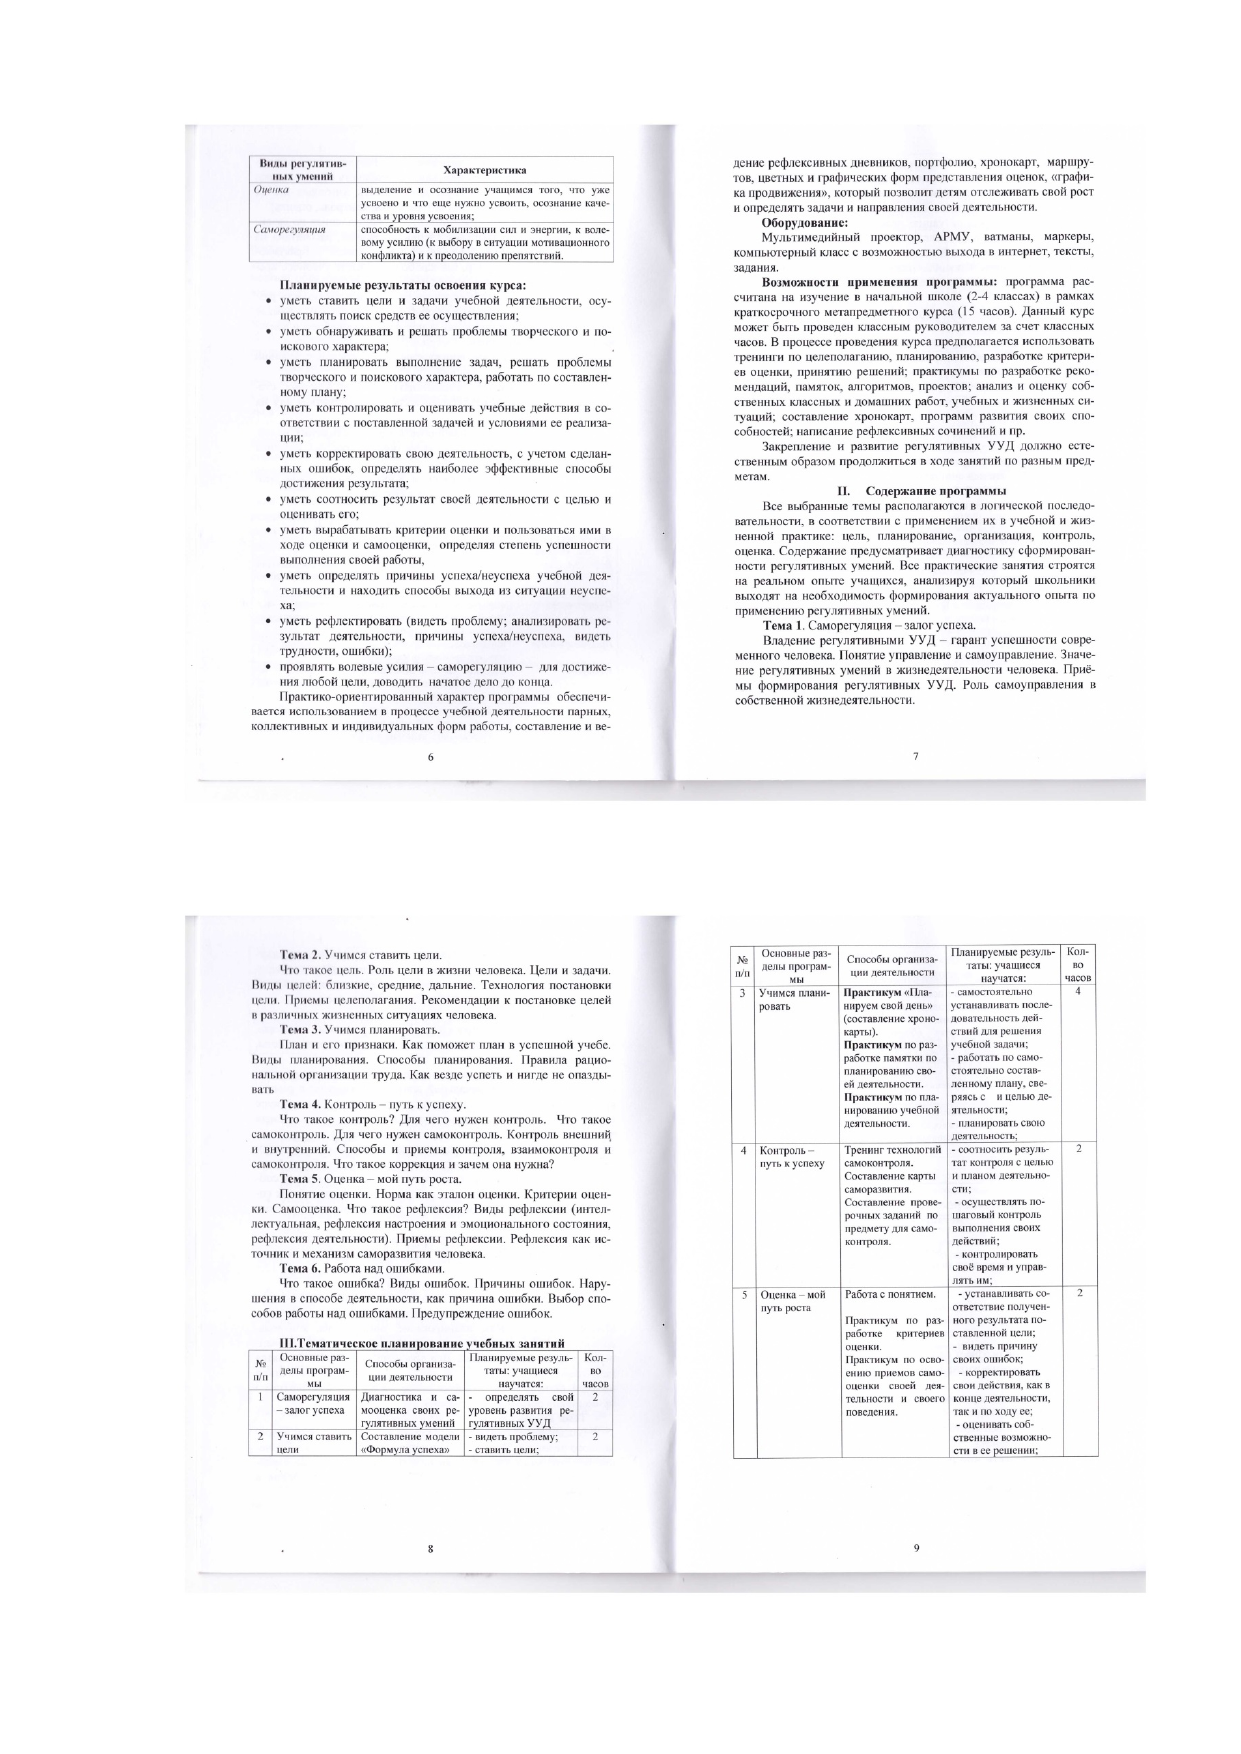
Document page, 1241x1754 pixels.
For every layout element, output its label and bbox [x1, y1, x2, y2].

picture [177, 118, 1152, 807]
picture [177, 910, 1152, 1599]
